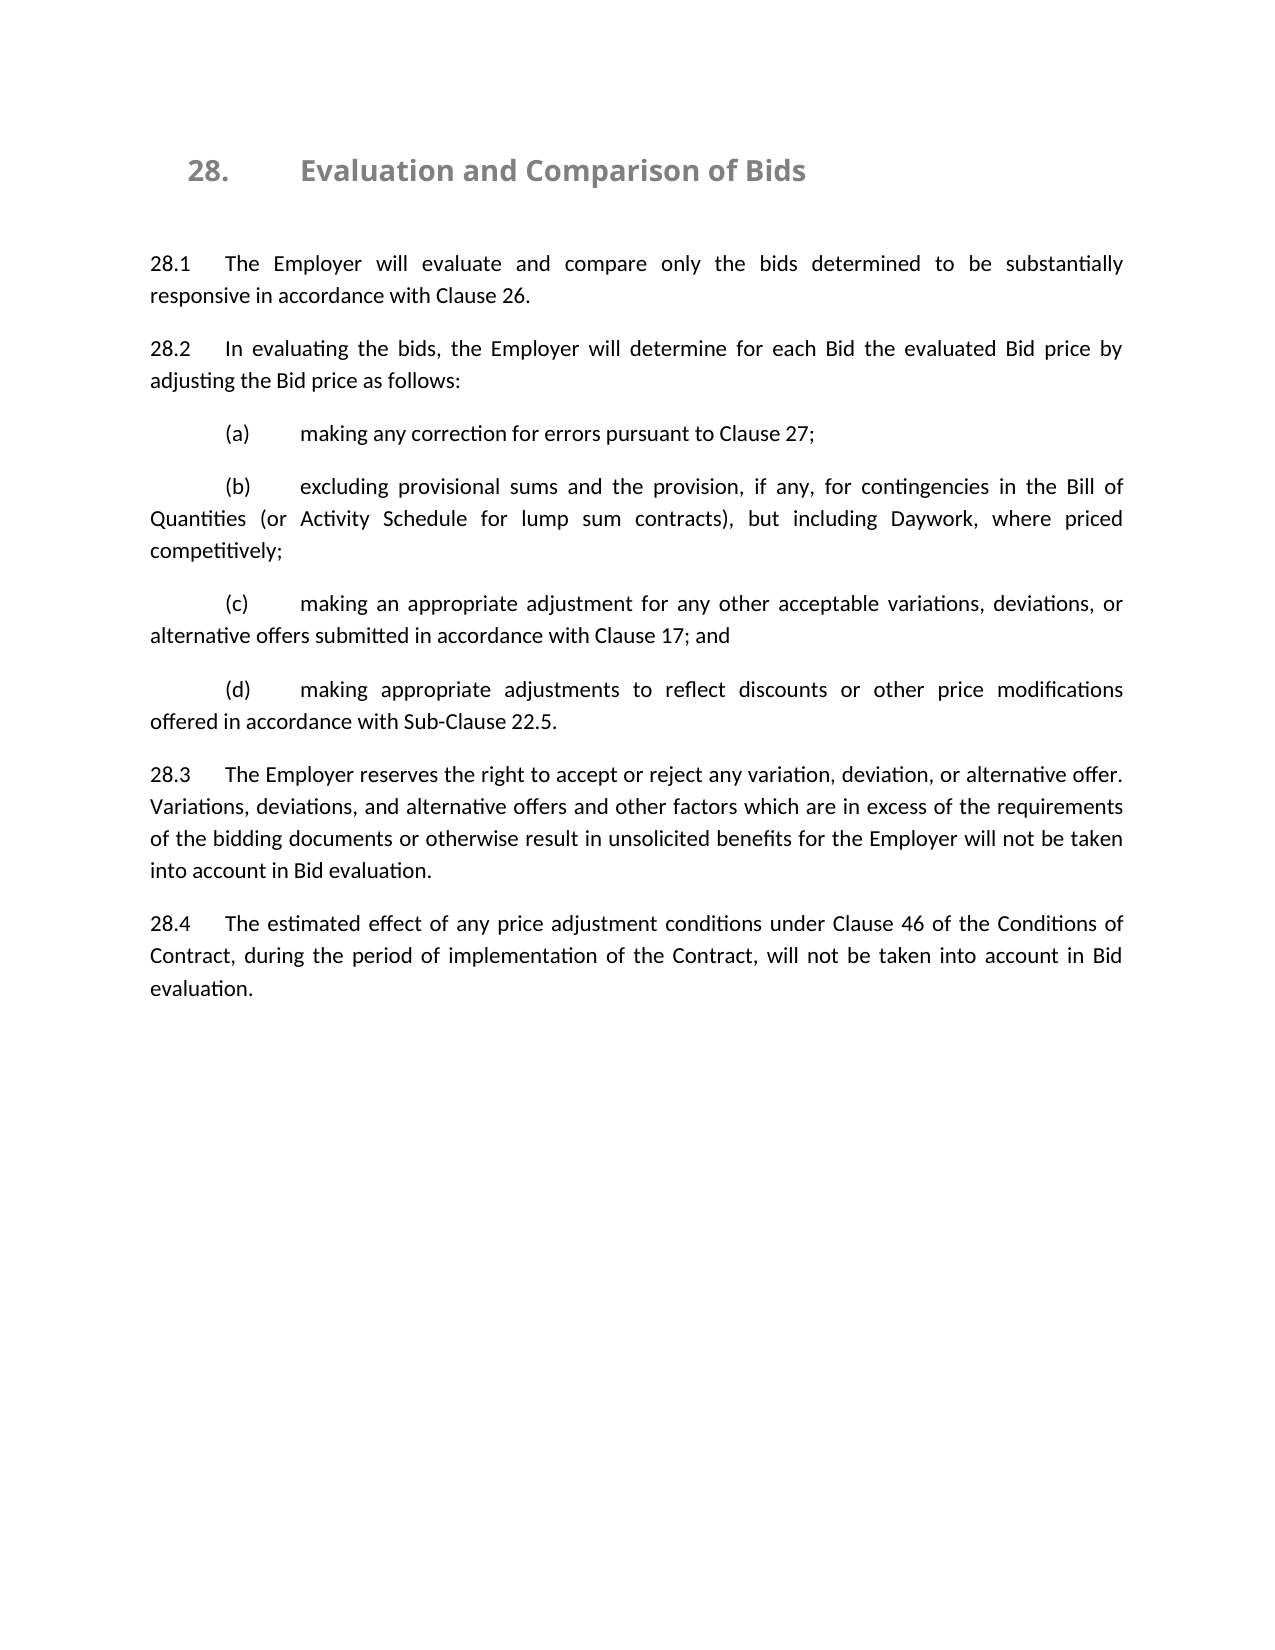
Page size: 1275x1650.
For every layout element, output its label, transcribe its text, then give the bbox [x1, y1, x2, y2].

text (b) excluding provisional sums and the provision, if any, for contingencies in the Bill of Quantities (or Activity Schedule for lump sum contracts), but including Daywork, where priced competitively; [150, 472, 1125, 564]
text (a) making any correction for errors pursuant to Clause 27; [150, 419, 1125, 447]
subtitle Evaluation and Comparison of Bids [187, 150, 1125, 190]
text (d) making appropriate adjustments to reflect discounts or other price modifications offered in accordance with Sub-Clause 22.5. [150, 675, 1125, 735]
text 28.4 The estimated effect of any price adjustment conditions under Clause 46 of the Conditions of Contract, during the period of implementation of the Contract, will not be taken into account in Bid evaluation. [150, 909, 1125, 1002]
text (c) making an appropriate adjustment for any other acceptable variations, deviations, or alternative offers submitted in accordance with Clause 17; and [150, 589, 1125, 650]
text 28.1 The Employer will evaluate and compare only the bids determined to be substantially responsive in accordance with Clause 26. [150, 249, 1125, 309]
text 28.3 The Employer reserves the right to accept or reject any variation, deviation, or alternative offer. Variations, deviations, and alternative offers and other factors which are in excess of the requirements of the bidding documents or otherwise result in unsolicited benefits for the Employer will not be taken into account in Bid evaluation. [150, 760, 1125, 884]
text 28.2 In evaluating the bids, the Employer will determine for each Bid the evaluated Bid price by adjusting the Bid price as follows: [150, 334, 1125, 394]
